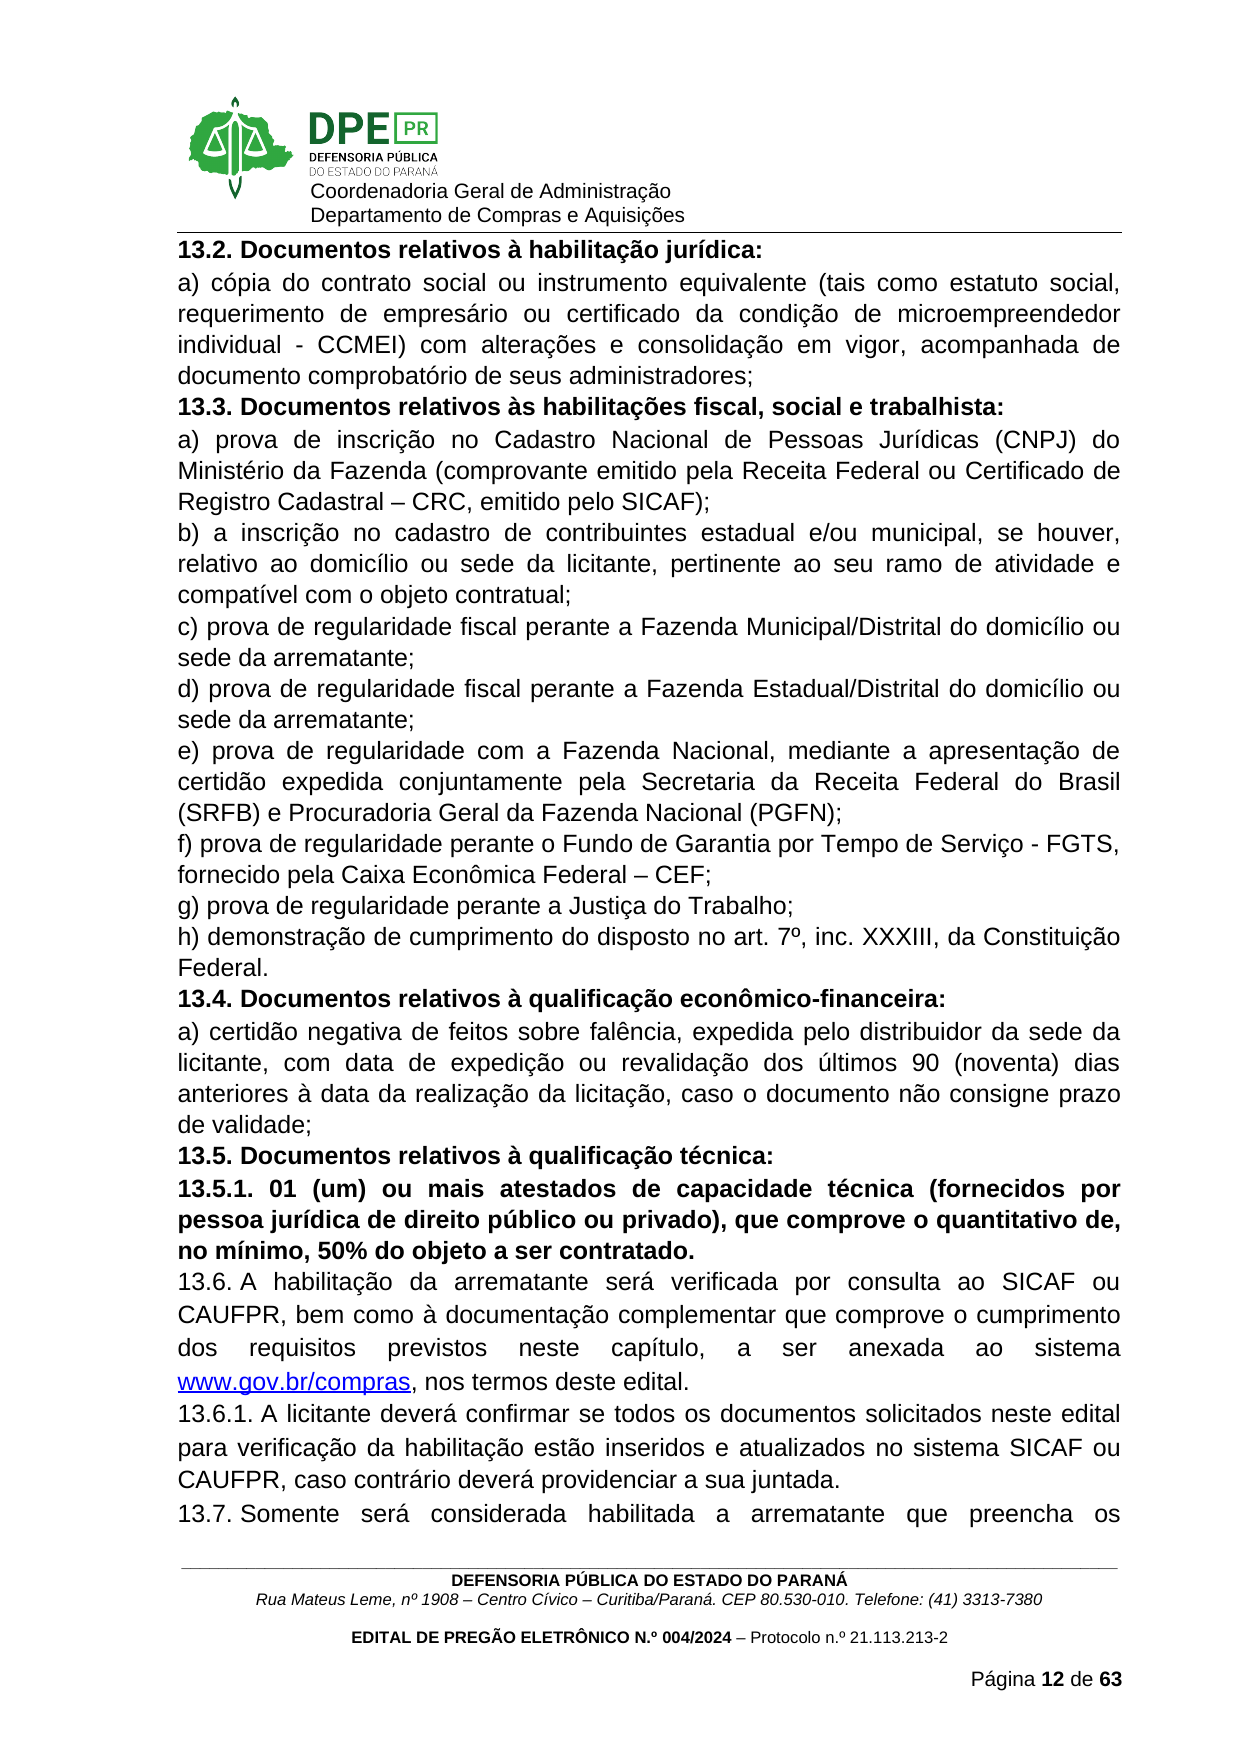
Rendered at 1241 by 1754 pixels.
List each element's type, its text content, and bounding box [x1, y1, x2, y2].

subtitle A habilitação da arrematante será verificada por consulta ao SICAF ou CAUFPR, bem como à documentação complementar que comprove o cumprimento dos requisitos previstos neste capítulo, a ser anexada ao sistema www.gov.br/compras, nos termos deste edital. [177, 1267, 1122, 1395]
picture [188, 96, 438, 200]
text h) demonstração de cumprimento do disposto no art. 7º, inc. XXXIII, da Constituição Federal. [177, 922, 1122, 982]
subtitle Documentos relativos às habilitações fiscal, social e trabalhista: [177, 392, 1122, 421]
subtitle Documentos relativos à qualificação técnica: [177, 1141, 1122, 1170]
text f) prova de regularidade perante o Fundo de Garantia por Tempo de Serviço - FGTS, fornecido pela Caixa Econômica Federal – CEF; [177, 829, 1122, 889]
text a) prova de inscrição no Cadastro Nacional de Pessoas Jurídicas (CNPJ) do Ministério da Fazenda (comprovante emitido pela Receita Federal ou Certificado de Registro Cadastral – CRC, emitido pelo SICAF); [177, 425, 1122, 516]
text d) prova de regularidade fiscal perante a Fazenda Estadual/Distrital do domicílio ou sede da arrematante; [177, 674, 1122, 733]
text b) a inscrição no cadastro de contribuintes estadual e/ou municipal, se houver, relativo ao domicílio ou sede da licitante, pertinente ao seu ramo de atividade e compatível com o objeto contratual; [177, 518, 1122, 609]
text e) prova de regularidade com a Fazenda Nacional, mediante a apresentação de certidão expedida conjuntamente pela Secretaria da Receita Federal do Brasil (SRFB) e Procuradoria Geral da Fazenda Nacional (PGFN); [177, 736, 1122, 827]
text a) cópia do contrato social ou instrumento equivalente (tais como estatuto social, requerimento de empresário ou certificado da condição de microempreendedor individual - CCMEI) com alterações e consolidação em vigor, acompanhada de documento comprobatório de seus administradores; [177, 268, 1122, 390]
text c) prova de regularidade fiscal perante a Fazenda Municipal/Distrital do domicílio ou sede da arrematante; [177, 612, 1122, 671]
subtitle Somente será considerada habilitada a arrematante que preencha os requisitos de habilitação na data da primeira sessão. [177, 1498, 1122, 1527]
text g) prova de regularidade perante a Justiça do Trabalho; [177, 891, 1122, 920]
text 13.5.1. 01 (um) ou mais atestados de capacidade técnica (fornecidos por pessoa jurídica de direito público ou privado), que comprove o quantitativo de, no mínimo, 50% do objeto a ser contratado. [177, 1174, 1122, 1265]
text a) certidão negativa de feitos sobre falência, expedida pelo distribuidor da sede da licitante, com data de expedição ou revalidação dos últimos 90 (noventa) dias anteriores à data da realização da licitação, caso o documento não consigne prazo de validade; [177, 1017, 1122, 1139]
subtitle A licitante deverá confirmar se todos os documentos solicitados neste edital para verificação da habilitação estão inseridos e atualizados no sistema SICAF ou CAUFPR, caso contrário deverá providenciar a sua juntada. [177, 1399, 1122, 1494]
subtitle Documentos relativos à habilitação jurídica: [177, 235, 1122, 264]
subtitle Documentos relativos à qualificação econômico-financeira: [177, 984, 1122, 1013]
